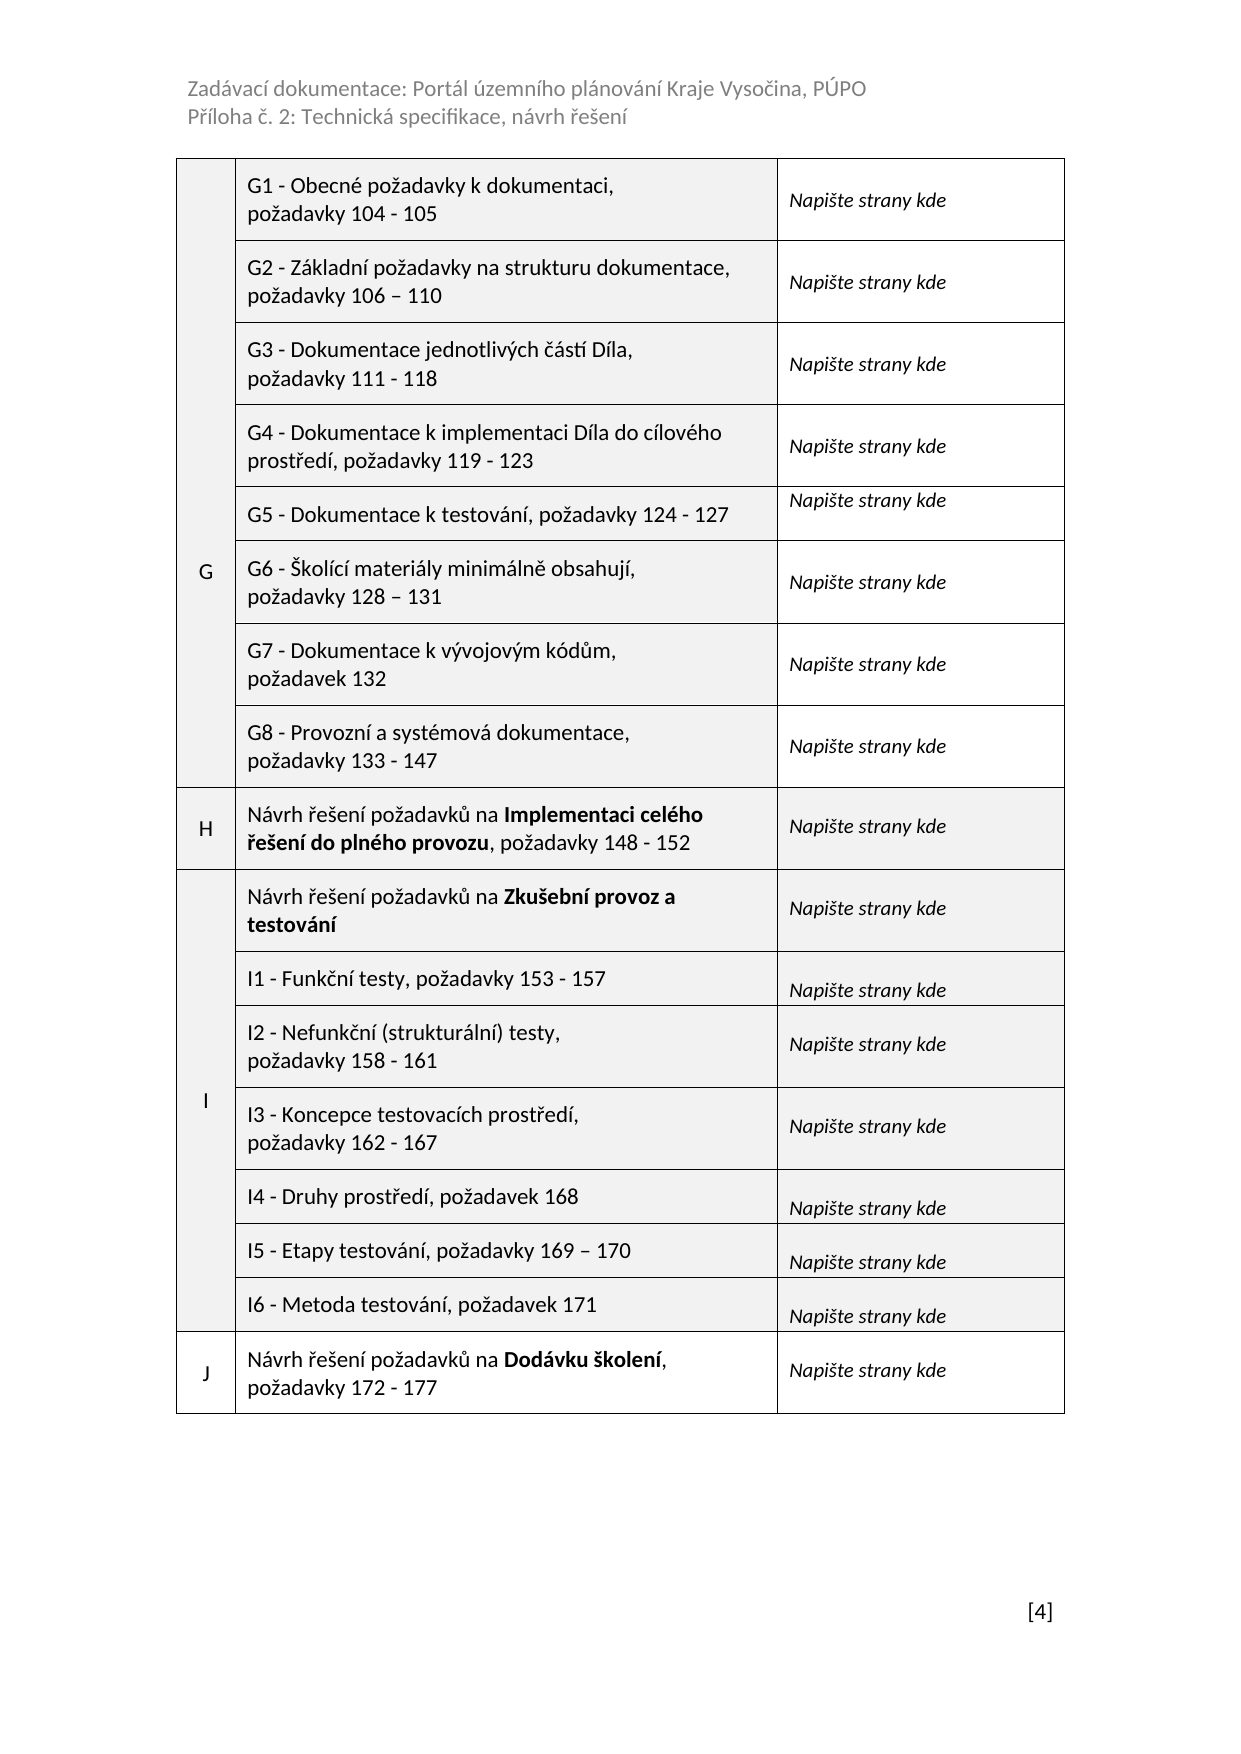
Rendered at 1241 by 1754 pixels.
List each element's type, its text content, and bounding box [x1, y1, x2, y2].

table_cell Napište strany kde [778, 1088, 1064, 1169]
table_cell Napište strany kde [778, 870, 1064, 951]
table_cell J [177, 1332, 235, 1413]
table_cell I2 - Nefunkční (strukturální) testy, požadavky 158 - 161 [236, 1006, 777, 1087]
table_cell Návrh řešení požadavků na Zkušební provoz a testování [236, 870, 777, 951]
table_cell G5 - Dokumentace k testování, požadavky 124 - 127 [236, 487, 777, 540]
table_cell Napište strany kde [778, 487, 1064, 540]
table_cell Napište strany kde [778, 1006, 1064, 1087]
table_cell Napište strany kde [778, 1224, 1064, 1277]
table_cell G8 - Provozní a systémová dokumentace, požadavky 133 - 147 [236, 706, 777, 787]
table_cell I [177, 870, 235, 1331]
table_cell G1 - Obecné požadavky k dokumentaci, požadavky 104 - 105 [236, 159, 777, 240]
table_cell G4 - Dokumentace k implementaci Díla do cílového prostředí, požadavky 119 - 123 [236, 405, 777, 486]
table_cell Napište strany kde [778, 788, 1064, 869]
table_cell I1 - Funkční testy, požadavky 153 - 157 [236, 952, 777, 1005]
table_cell G2 - Základní požadavky na strukturu dokumentace, požadavky 106 – 110 [236, 241, 777, 322]
table_cell Napište strany kde [778, 1170, 1064, 1223]
table_cell I3 - Koncepce testovacích prostředí, požadavky 162 - 167 [236, 1088, 777, 1169]
table_cell I4 - Druhy prostředí, požadavek 168 [236, 1170, 777, 1223]
table_cell Napište strany kde [778, 159, 1064, 240]
table_cell Napište strany kde [778, 241, 1064, 322]
table_cell Návrh řešení požadavků na Dodávku školení, požadavky 172 - 177 [236, 1332, 777, 1413]
table_cell Napište strany kde [778, 706, 1064, 787]
table_cell I6 - Metoda testování, požadavek 171 [236, 1278, 777, 1331]
table_cell Návrh řešení požadavků na Implementaci celého řešení do plného provozu, požadavky 148 - 152 [236, 788, 777, 869]
table_cell G7 - Dokumentace k vývojovým kódům, požadavek 132 [236, 624, 777, 704]
table_cell H [177, 788, 235, 869]
table_cell Napište strany kde [778, 624, 1064, 704]
table_cell Napište strany kde [778, 952, 1064, 1005]
table_cell Napište strany kde [778, 405, 1064, 486]
table_cell Napište strany kde [778, 1332, 1064, 1413]
table_cell Napište strany kde [778, 1278, 1064, 1331]
table_cell G6 - Školící materiály minimálně obsahují, požadavky 128 – 131 [236, 541, 777, 622]
table_cell G3 - Dokumentace jednotlivých částí Díla, požadavky 111 - 118 [236, 323, 777, 404]
table_cell G [177, 159, 235, 787]
table_cell Napište strany kde [778, 323, 1064, 404]
table_cell I5 - Etapy testování, požadavky 169 – 170 [236, 1224, 777, 1277]
table_cell Napište strany kde [778, 541, 1064, 622]
